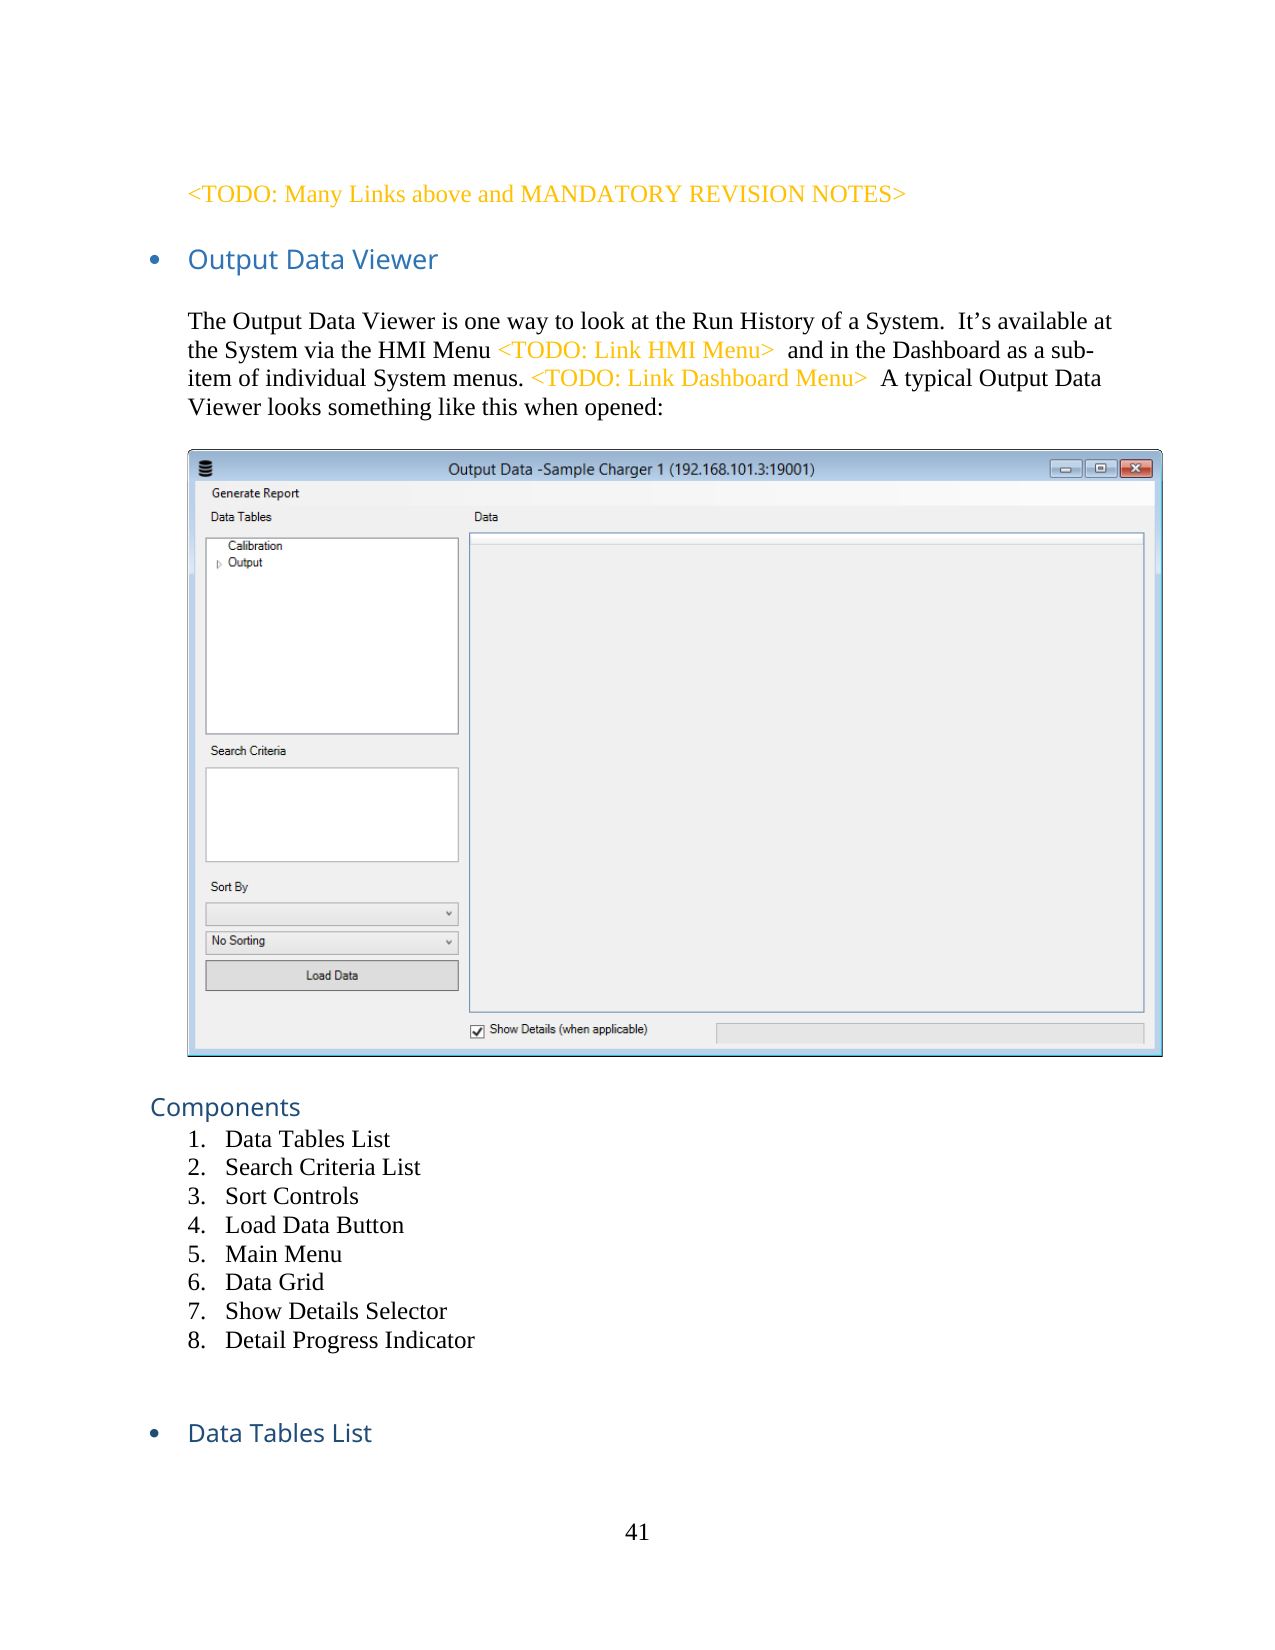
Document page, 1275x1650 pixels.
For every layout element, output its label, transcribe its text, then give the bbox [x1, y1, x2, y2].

subtitle Data Tables List [150, 1415, 1125, 1449]
list Main Menu [187, 1239, 1125, 1267]
list Search Criteria List [187, 1152, 1125, 1181]
list Data Grid [187, 1267, 1125, 1296]
text The Output Data Viewer is one way to look at the Run History of a System. It’s available at the System via the HMI Menu <TODO: Link HMI Menu> and in the Dashboard as a sub-item of individual System menus. <TODO: Link Dashboard Menu> A typical Output Data Viewer looks something like this when opened: [187, 306, 1125, 421]
subtitle Components [150, 1089, 1125, 1124]
list Load Data Button [187, 1210, 1125, 1239]
list Detail Progress Indicator [187, 1325, 1125, 1354]
subtitle Output Data Viewer [150, 240, 1125, 277]
list Data Tables List [187, 1124, 1125, 1152]
list Show Details Selector [187, 1296, 1125, 1325]
picture [187, 449, 1163, 1057]
text <TODO: Many Links above and MANDATORY REVISION NOTES> [187, 179, 1125, 207]
list Sort Controls [187, 1181, 1125, 1210]
